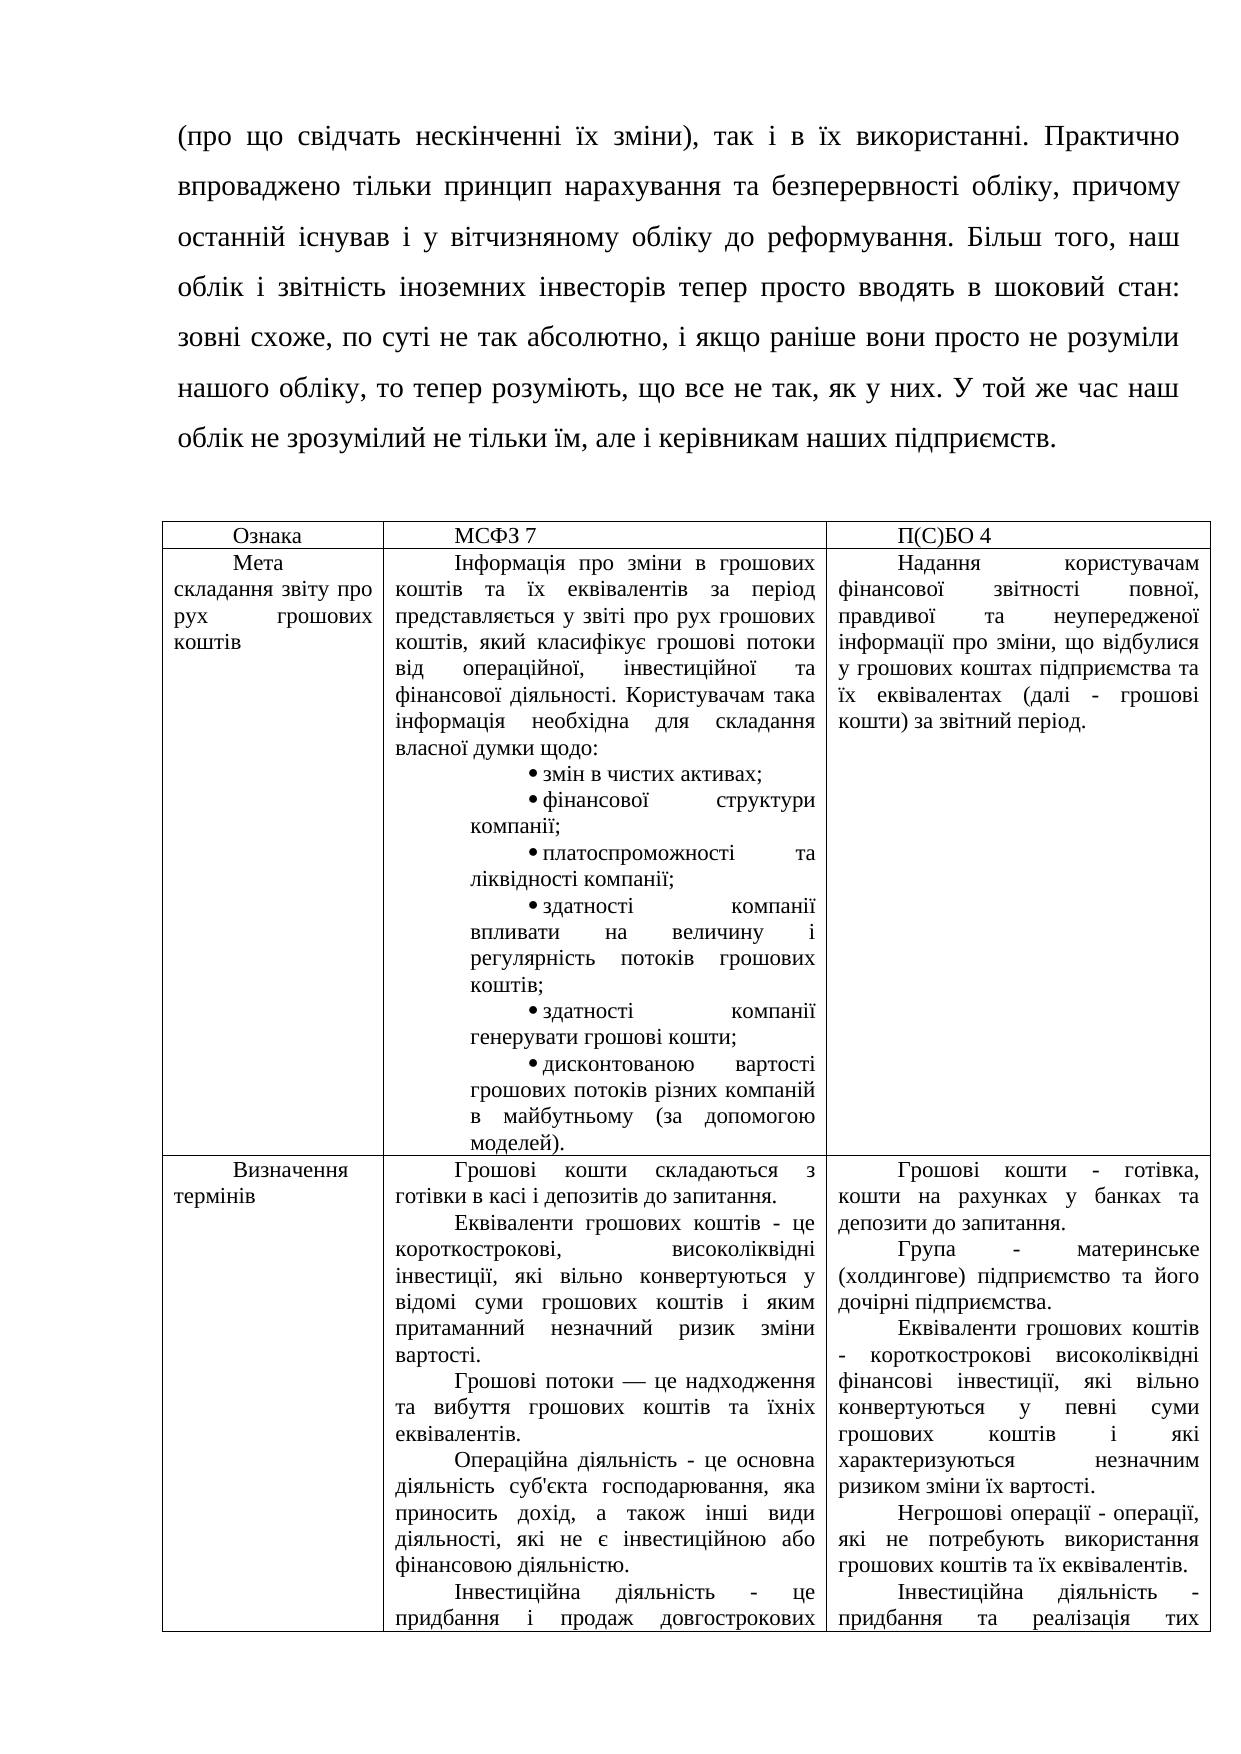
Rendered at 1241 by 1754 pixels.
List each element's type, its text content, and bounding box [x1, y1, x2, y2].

table_cell Визначення термінів [163, 1156, 383, 1631]
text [177, 118, 1181, 453]
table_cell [827, 1156, 1210, 1631]
table_cell Інформація про зміни в грошових коштів та їх еквівалентів за період представляється у звіті про рух грошових коштів, який класифікує грошові потоки від операційної, інвестиційної та фінансової діяльності. Користувачам така інформація необхідна для складання власної думки щодо: змін в чистих активах; фінансової структури компанії; платоспроможності та ліквідності компанії; здатності компанії впливати на величину і регулярність потоків грошових коштів; здатності компанії генерувати грошові кошти; дисконтованою вартості грошових потоків різних компаній в майбутньому (за допомогою моделей). [384, 549, 826, 1155]
table_header Ознака [163, 522, 383, 548]
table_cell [384, 1156, 826, 1631]
table_cell Надання користувачам фінансової звітності повної, правдивої та неупередженої інформації про зміни, що відбулися у грошових коштах підприємства та їх еквівалентах (далі - грошові кошти) за звітний період. [827, 549, 1210, 1155]
table_header П(С)БО 4 [827, 522, 1210, 548]
table_header МСФЗ 7 [384, 522, 826, 548]
table_cell Мета складання звіту про рух грошових коштів [163, 549, 383, 1155]
